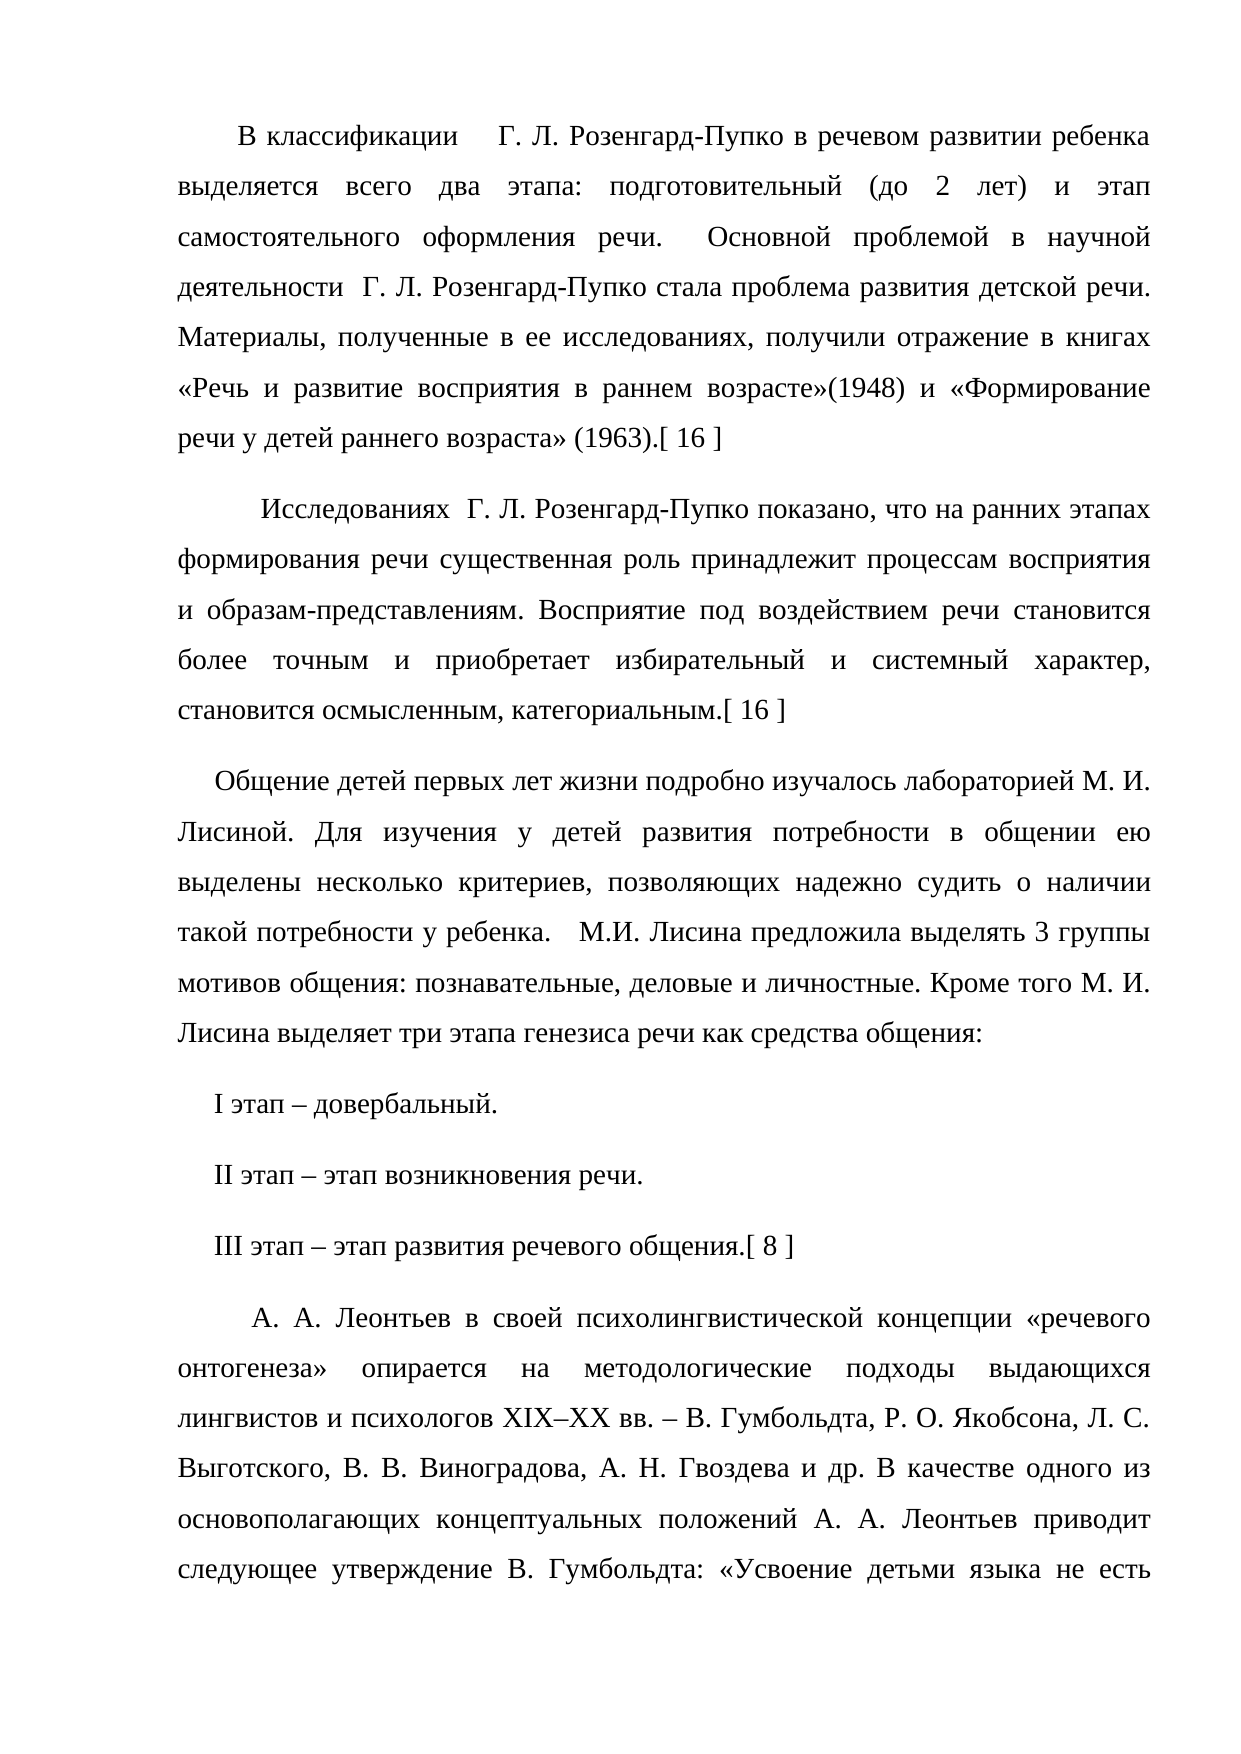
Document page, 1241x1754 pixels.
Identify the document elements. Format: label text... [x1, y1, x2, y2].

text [177, 1300, 1152, 1585]
text I этап – довербальный. [177, 1086, 1152, 1120]
text III этап – этап развития речевого общения.[ 8 ] [177, 1228, 1152, 1262]
text II этап – этап возникновения речи. [177, 1157, 1152, 1191]
text Исследованиях Г. Л. Розенгард-Пупко показано, что на ранних этапах формирования речи существенная роль принадлежит процессам восприятия и образам-представлениям. Восприятие под воздействием речи становится более точным и приобретает избирательный и системный характер, становится осмысленным, категориальным.[ 16 ] [177, 491, 1152, 726]
text Общение детей первых лет жизни подробно изучалось лабораторией М. И. Лисиной. Для изучения у детей развития потребности в общении ею выделены несколько критериев, позволяющих надежно судить о наличии такой потребности у ребенка. М.И. Лисина предложила выделять 3 группы мотивов общения: познавательные, деловые и личностные. Кроме того М. И. Лисина выделяет три этапа генезиса речи как средства общения: [177, 763, 1152, 1049]
text В классификации Г. Л. Розенгард-Пупко в речевом развитии ребенка выделяется всего два этапа: подготовительный (до 2 лет) и этап самостоятельного оформления речи. Основной проблемой в научной деятельности Г. Л. Розенгард-Пупко стала проблема развития детской речи. Материалы, полученные в ее исследованиях, получили отражение в книгах «Речь и развитие восприятия в раннем возрасте»(1948) и «Формирование речи у детей раннего возраста» (1963).[ 16 ] [177, 118, 1152, 453]
